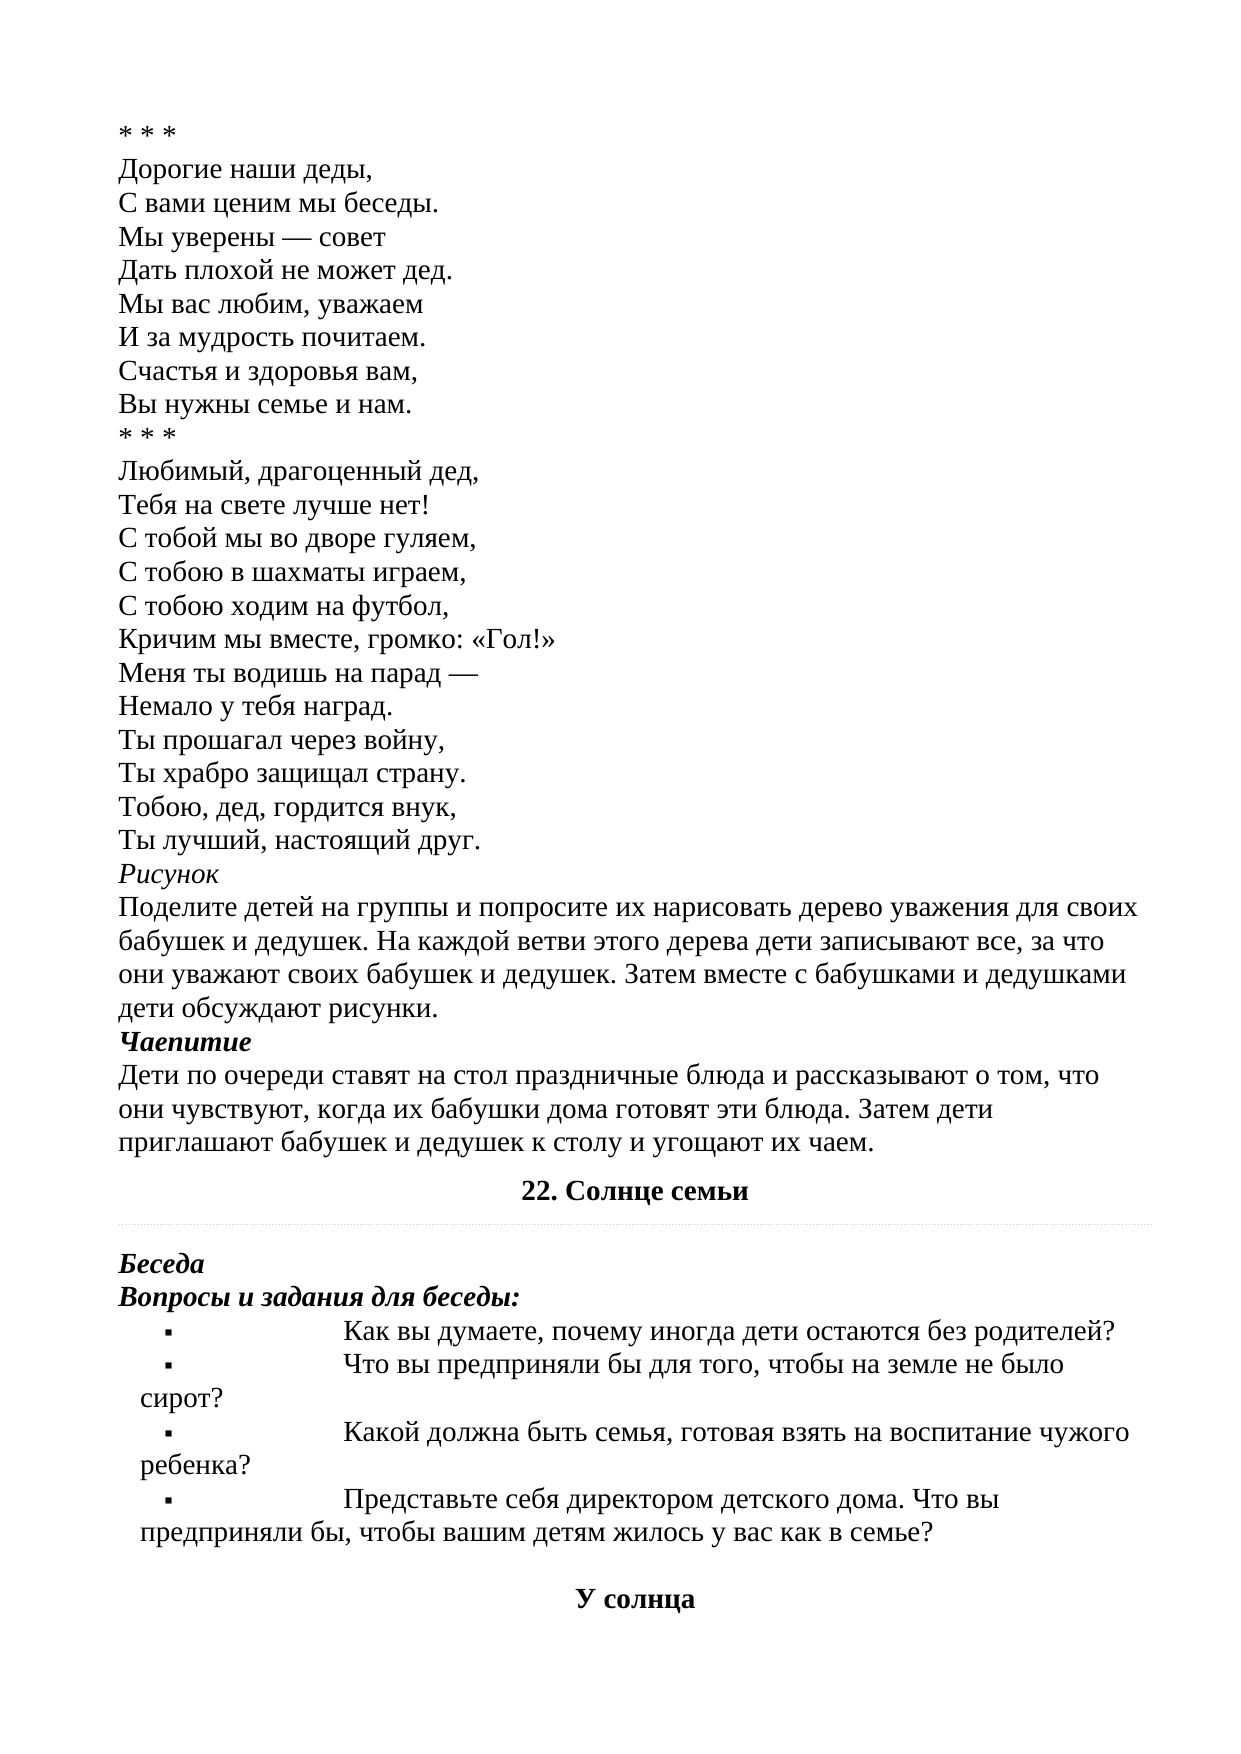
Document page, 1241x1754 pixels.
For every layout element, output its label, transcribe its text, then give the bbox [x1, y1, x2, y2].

list Представьте себя директором детского дома. Что вы предприняли бы, чтобы вашим детям жилось у вас как в семье? [140, 1481, 1152, 1548]
subtitle 22. Солнце семьи [118, 1173, 1152, 1225]
text С тобою ходим на футбол, Кричим мы вместе, громко: «Гол!» Меня ты водишь на парад — Немало у тебя наград. [118, 588, 1152, 722]
list Какой должна быть семья, готовая взять на воспитание чужого ребенка? [140, 1414, 1152, 1481]
text Рисунок [118, 856, 1152, 889]
text Вопросы и задания для беседы: [118, 1279, 1152, 1313]
text Ты прошагал через войну, Ты храбро защищал страну. Тобою, дед, гордится внук, Ты лучший, настоящий друг. [118, 722, 1152, 856]
text Любимый, драгоценный дед, Тебя на свете лучше нет! С тобой мы во дворе гуляем, С тобою в шахматы играем, [118, 453, 1152, 588]
text Поделите детей на группы и попросите их нарисовать дерево уважения для своих бабушек и дедушек. На каждой ветви этого дерева дети записывают все, за что они уважают своих бабушек и дедушек. Затем вместе с бабушками и дедушками дети обсуждают рисунки. [118, 889, 1152, 1024]
text Беседа [118, 1246, 1152, 1279]
text У солнца [118, 1581, 1152, 1615]
text * * * [118, 420, 1152, 453]
text Мы вас любим, уважаем И за мудрость почитаем. Счастья и здоровья вам, Вы нужны семье и нам. [118, 286, 1152, 420]
text Дети по очереди ставят на стол праздничные блюда и рассказывают о том, что они чувствуют, когда их бабушки дома готовят эти блюда. Затем дети приглашают бабушек и дедушек к столу и угощают их чаем. [118, 1057, 1152, 1158]
text Чаепитие [118, 1024, 1152, 1057]
list Что вы предприняли бы для того, чтобы на земле не было сирот? [140, 1347, 1152, 1414]
text * * * [118, 118, 1152, 152]
text Дорогие наши деды, С вами ценим мы беседы. Мы уверены — совет Дать плохой не может дед. [118, 152, 1152, 286]
list Как вы думаете, почему иногда дети остаются без родителей? [140, 1313, 1152, 1347]
